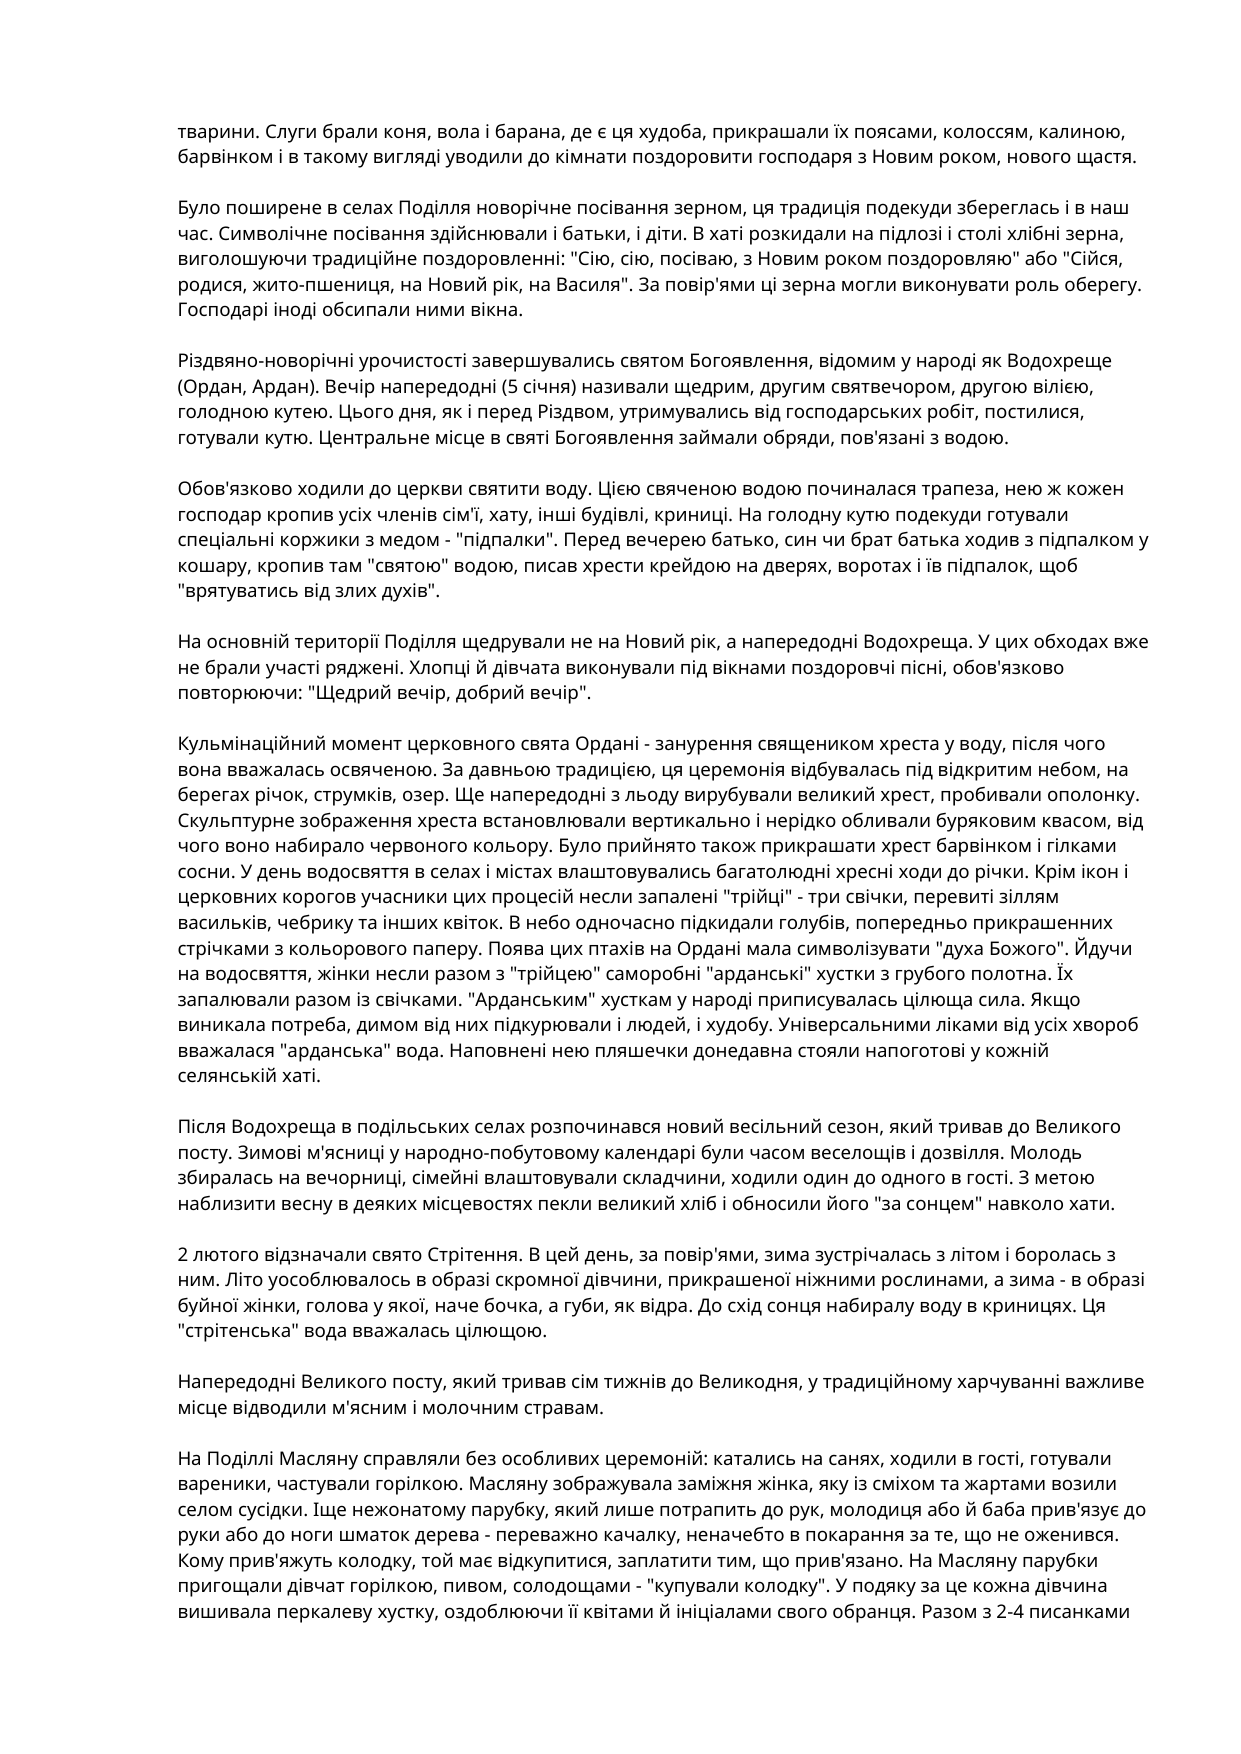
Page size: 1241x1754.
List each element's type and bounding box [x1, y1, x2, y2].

text [177, 118, 1152, 1624]
